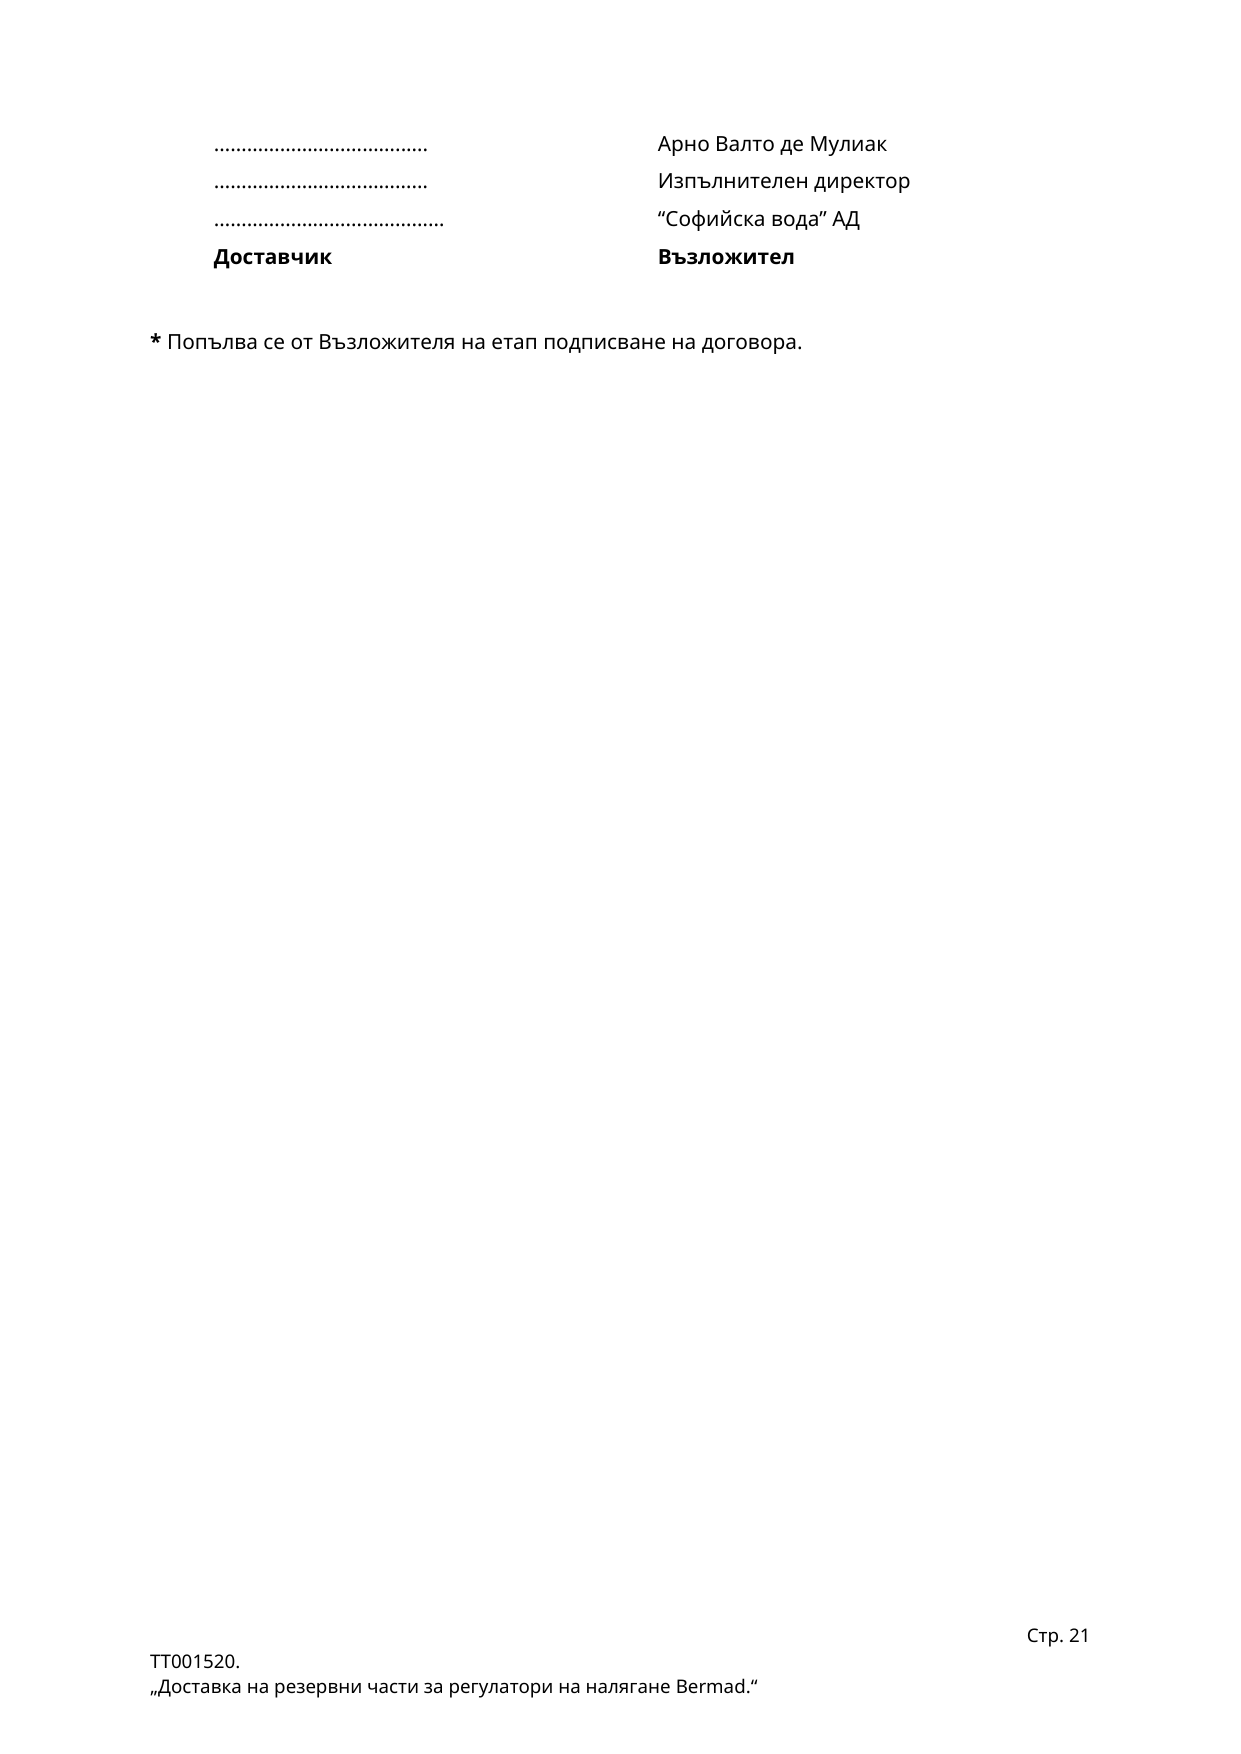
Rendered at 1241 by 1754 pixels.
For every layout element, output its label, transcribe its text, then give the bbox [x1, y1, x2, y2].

text * Попълва се от Възложителя на етап подписване на договора. [150, 327, 1090, 356]
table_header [203, 119, 646, 280]
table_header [646, 119, 1090, 280]
